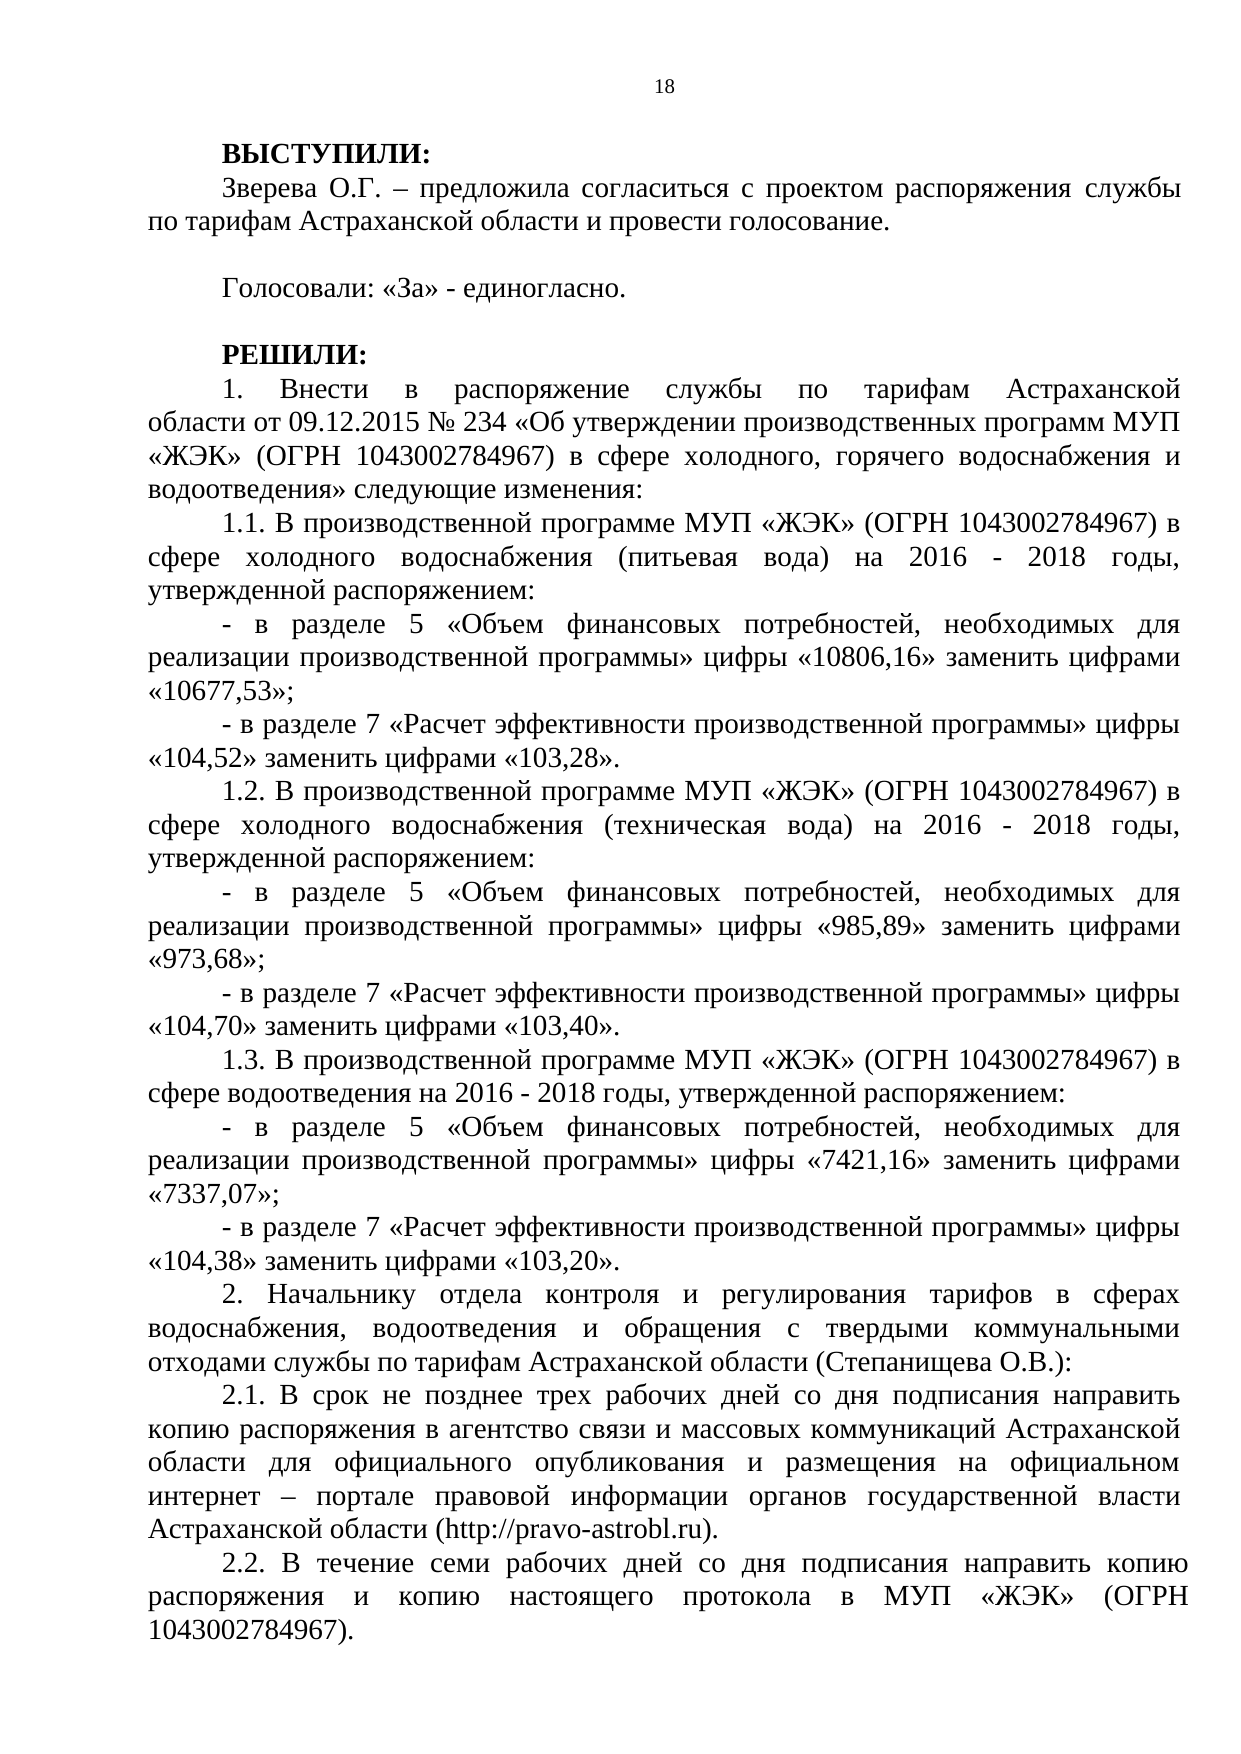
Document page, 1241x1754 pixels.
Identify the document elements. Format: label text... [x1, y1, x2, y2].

text РЕШИЛИ: [148, 337, 1181, 371]
text ВЫСТУПИЛИ: [148, 136, 1181, 170]
text 1.1. В производственной программе МУП «ЖЭК» (ОГРН 1043002784967) в сфере холодного водоснабжения (питьевая вода) на 2016 - 2018 годы, утвержденной распоряжением: [148, 505, 1181, 606]
text - в разделе 7 «Расчет эффективности производственной программы» цифры «104,52» заменить цифрами «103,28». [148, 706, 1181, 773]
text 2. Начальнику отдела контроля и регулирования тарифов в сферах водоснабжения, водоотведения и обращения с твердыми коммунальными отходами службы по тарифам Астраханской области (Степанищева О.В.): [148, 1277, 1181, 1377]
text Зверева О.Г. – предложила согласиться с проектом распоряжения службы по тарифам Астраханской области и провести голосование. [148, 170, 1181, 237]
text 2.2. В течение семи рабочих дней со дня подписания направить копию распоряжения и копию настоящего протокола в МУП «ЖЭК» (ОГРН 1043002784967). [148, 1545, 1189, 1646]
text 2.1. В срок не позднее трех рабочих дней со дня подписания направить копию распоряжения в агентство связи и массовых коммуникаций Астраханской области для официального опубликования и размещения на официальном интернет – портале правовой информации органов государственной власти Астраханской области (http://pravo-astrobl.ru). [148, 1377, 1181, 1545]
text - в разделе 7 «Расчет эффективности производственной программы» цифры «104,38» заменить цифрами «103,20». [148, 1209, 1181, 1277]
text 1.3. В производственной программе МУП «ЖЭК» (ОГРН 1043002784967) в сфере водоотведения на 2016 - 2018 годы, утвержденной распоряжением: [148, 1042, 1181, 1109]
text Голосовали: «За» - единогласно. [148, 270, 1181, 304]
text - в разделе 5 «Объем финансовых потребностей, необходимых для реализации производственной программы» цифры «7421,16» заменить цифрами «7337,07»; [148, 1109, 1181, 1209]
text - в разделе 7 «Расчет эффективности производственной программы» цифры «104,70» заменить цифрами «103,40». [148, 975, 1181, 1042]
text 1. Внести в распоряжение службы по тарифам Астраханской области от 09.12.2015 № 234 «Об утверждении производственных программ МУП «ЖЭК» (ОГРН 1043002784967) в сфере холодного, горячего водоснабжения и водоотведения» следующие изменения: [148, 371, 1181, 505]
text - в разделе 5 «Объем финансовых потребностей, необходимых для реализации производственной программы» цифры «985,89» заменить цифрами «973,68»; [148, 874, 1181, 975]
text 1.2. В производственной программе МУП «ЖЭК» (ОГРН 1043002784967) в сфере холодного водоснабжения (техническая вода) на 2016 - 2018 годы, утвержденной распоряжением: [148, 773, 1181, 874]
text - в разделе 5 «Объем финансовых потребностей, необходимых для реализации производственной программы» цифры «10806,16» заменить цифрами «10677,53»; [148, 606, 1181, 706]
